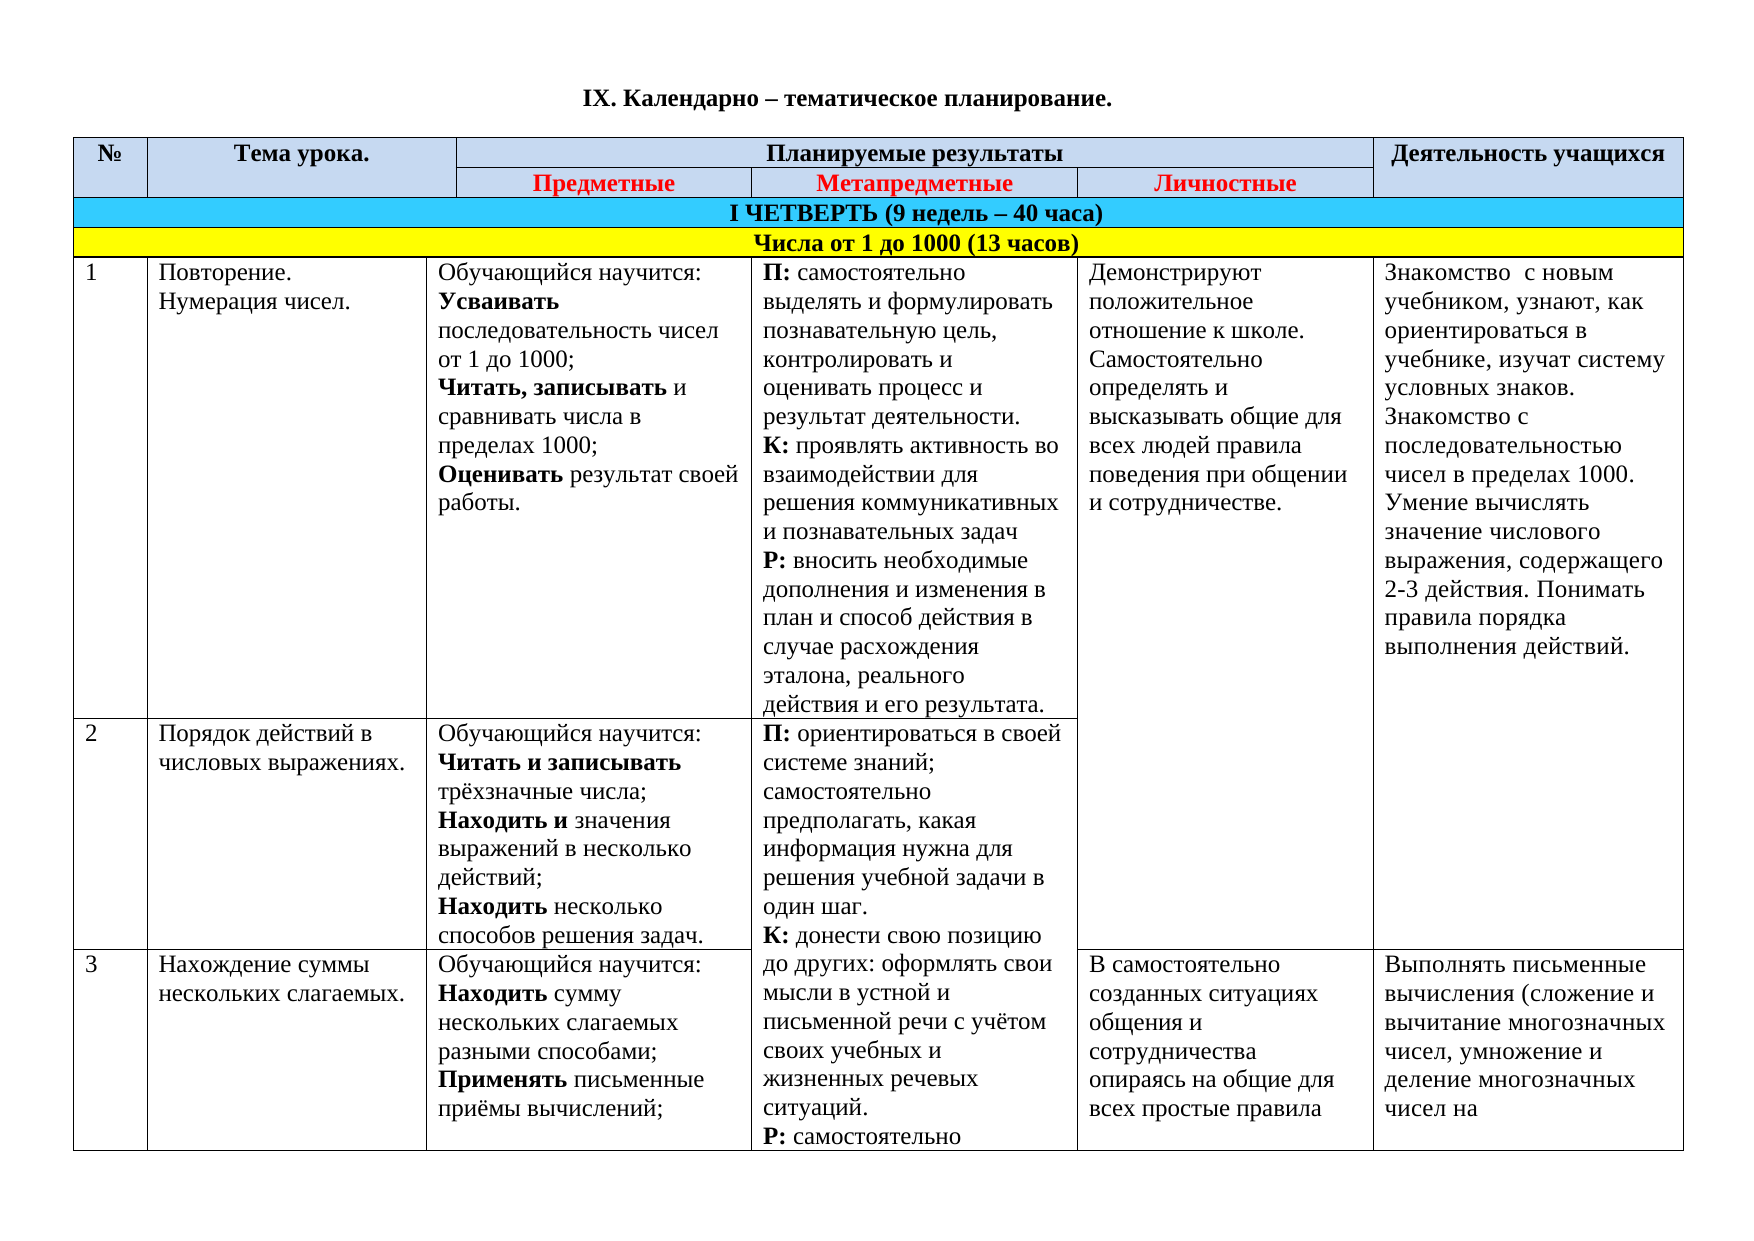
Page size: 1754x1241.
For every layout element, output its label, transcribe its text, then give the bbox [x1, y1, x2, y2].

table_cell Личностные [1078, 168, 1373, 197]
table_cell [1078, 950, 1373, 1150]
table_header Тема урока. [148, 138, 456, 197]
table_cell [427, 950, 751, 1150]
table_cell Предметные [457, 168, 751, 197]
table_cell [1374, 950, 1683, 1150]
table_cell Знакомство с новым учебником, узнают, как ориентироваться в учебнике, изучат систему условных знаков. Знакомство с последовательностью чисел в пределах 1000. Умение вычислять значение числового выражения, содержащего 2-3 действия. Понимать правила порядка выполнения действий. [1374, 258, 1683, 948]
table_cell П: ориентироваться в своей системе знаний; самостоятельно предполагать, какая информация нужна для решения учебной задачи в один шаг. К: донести свою позицию до других: оформлять свои мысли в устной и письменной речи с учётом своих учебных и жизненных речевых ситуаций. Р: самостоятельно формулировать цели урока после предварительного обсуждения. [752, 719, 1077, 1150]
text IX. Календарно – тематическое планирование. [59, 83, 1636, 112]
table_cell П: самостоятельно выделять и формулировать познавательную цель, контролировать и оценивать процесс и результат деятельности. К: проявлять активность во взаимодействии для решения коммуникативных и познавательных задач Р: вносить необходимые дополнения и изменения в план и способ действия в случае расхождения эталона, реального действия и его результата. [752, 258, 1077, 717]
table_cell Порядок действий в числовых выражениях. [148, 719, 426, 948]
table_cell Демонстрируют положительное отношение к школе. Самостоятельно определять и высказывать общие для всех людей правила поведения при общении и сотрудничестве. [1078, 258, 1373, 948]
table_header Планируемые результаты [457, 138, 1373, 167]
table_cell Метапредметные [752, 168, 1077, 197]
table_cell 2 [74, 719, 147, 948]
table_cell 3 [74, 950, 147, 1150]
table_cell Обучающийся научится: Усваивать последовательность чисел от 1 до 1000; Читать, записывать и сравнивать числа в пределах 1000; Оценивать результат своей работы. [427, 258, 751, 717]
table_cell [148, 950, 426, 1150]
table_cell Числа от 1 до 1000 (13 часов) [74, 228, 1683, 256]
table_cell Повторение. Нумерация чисел. [148, 258, 426, 717]
table_header Деятельность учащихся [1374, 138, 1683, 197]
table_cell I ЧЕТВЕРТЬ (9 недель – 40 часа) [74, 198, 1683, 227]
table_header № [74, 138, 147, 197]
table_cell Обучающийся научится: Читать и записывать трёхзначные числа; Находить и значения выражений в несколько действий; Находить несколько способов решения задач. [427, 719, 751, 948]
table_cell 1 [74, 258, 147, 717]
